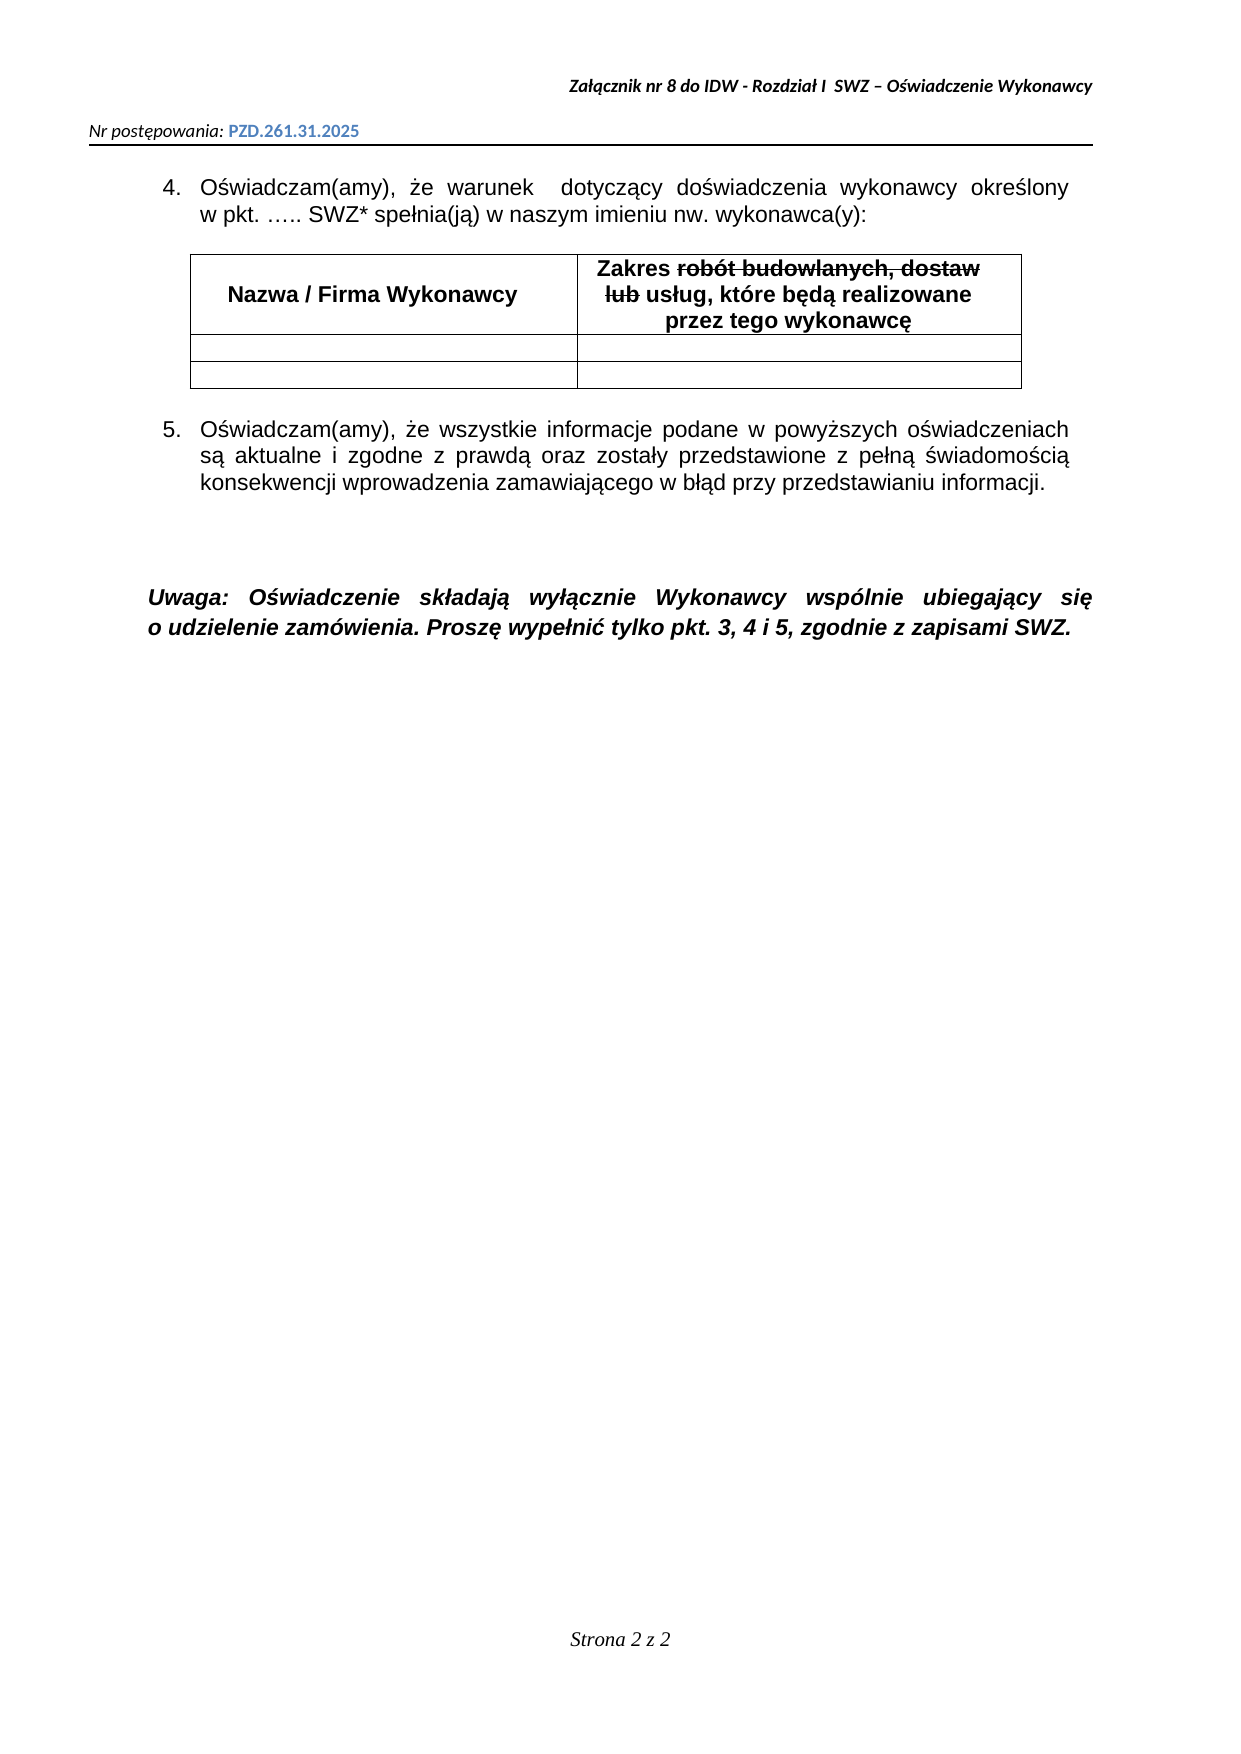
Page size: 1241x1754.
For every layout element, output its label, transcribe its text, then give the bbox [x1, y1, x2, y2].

list Oświadczam(amy), że wszystkie informacje podane w powyższych oświadczeniach są aktualne i zgodne z prawdą oraz zostały przedstawione z pełną świadomością konsekwencji wprowadzenia zamawiającego w błąd przy przedstawianiu informacji. [162, 416, 1070, 495]
table_cell [191, 335, 577, 361]
table_cell [578, 362, 1021, 388]
table_cell [191, 362, 577, 388]
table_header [578, 255, 1021, 333]
table_cell [578, 335, 1021, 361]
list Oświadczam(amy), że warunek dotyczący doświadczenia wykonawcy określony w pkt. ….. SWZ* spełnia(ją) w naszym imieniu nw. wykonawca(y): [162, 174, 1070, 227]
text Uwaga: Oświadczenie składają wyłącznie Wykonawcy wspólnie ubiegający się o udzielenie zamówienia. Proszę wypełnić tylko pkt. 3, 4 i 5, zgodnie z zapisami SWZ. [148, 584, 1093, 640]
table_header Nazwa / Firma Wykonawcy [191, 255, 577, 333]
